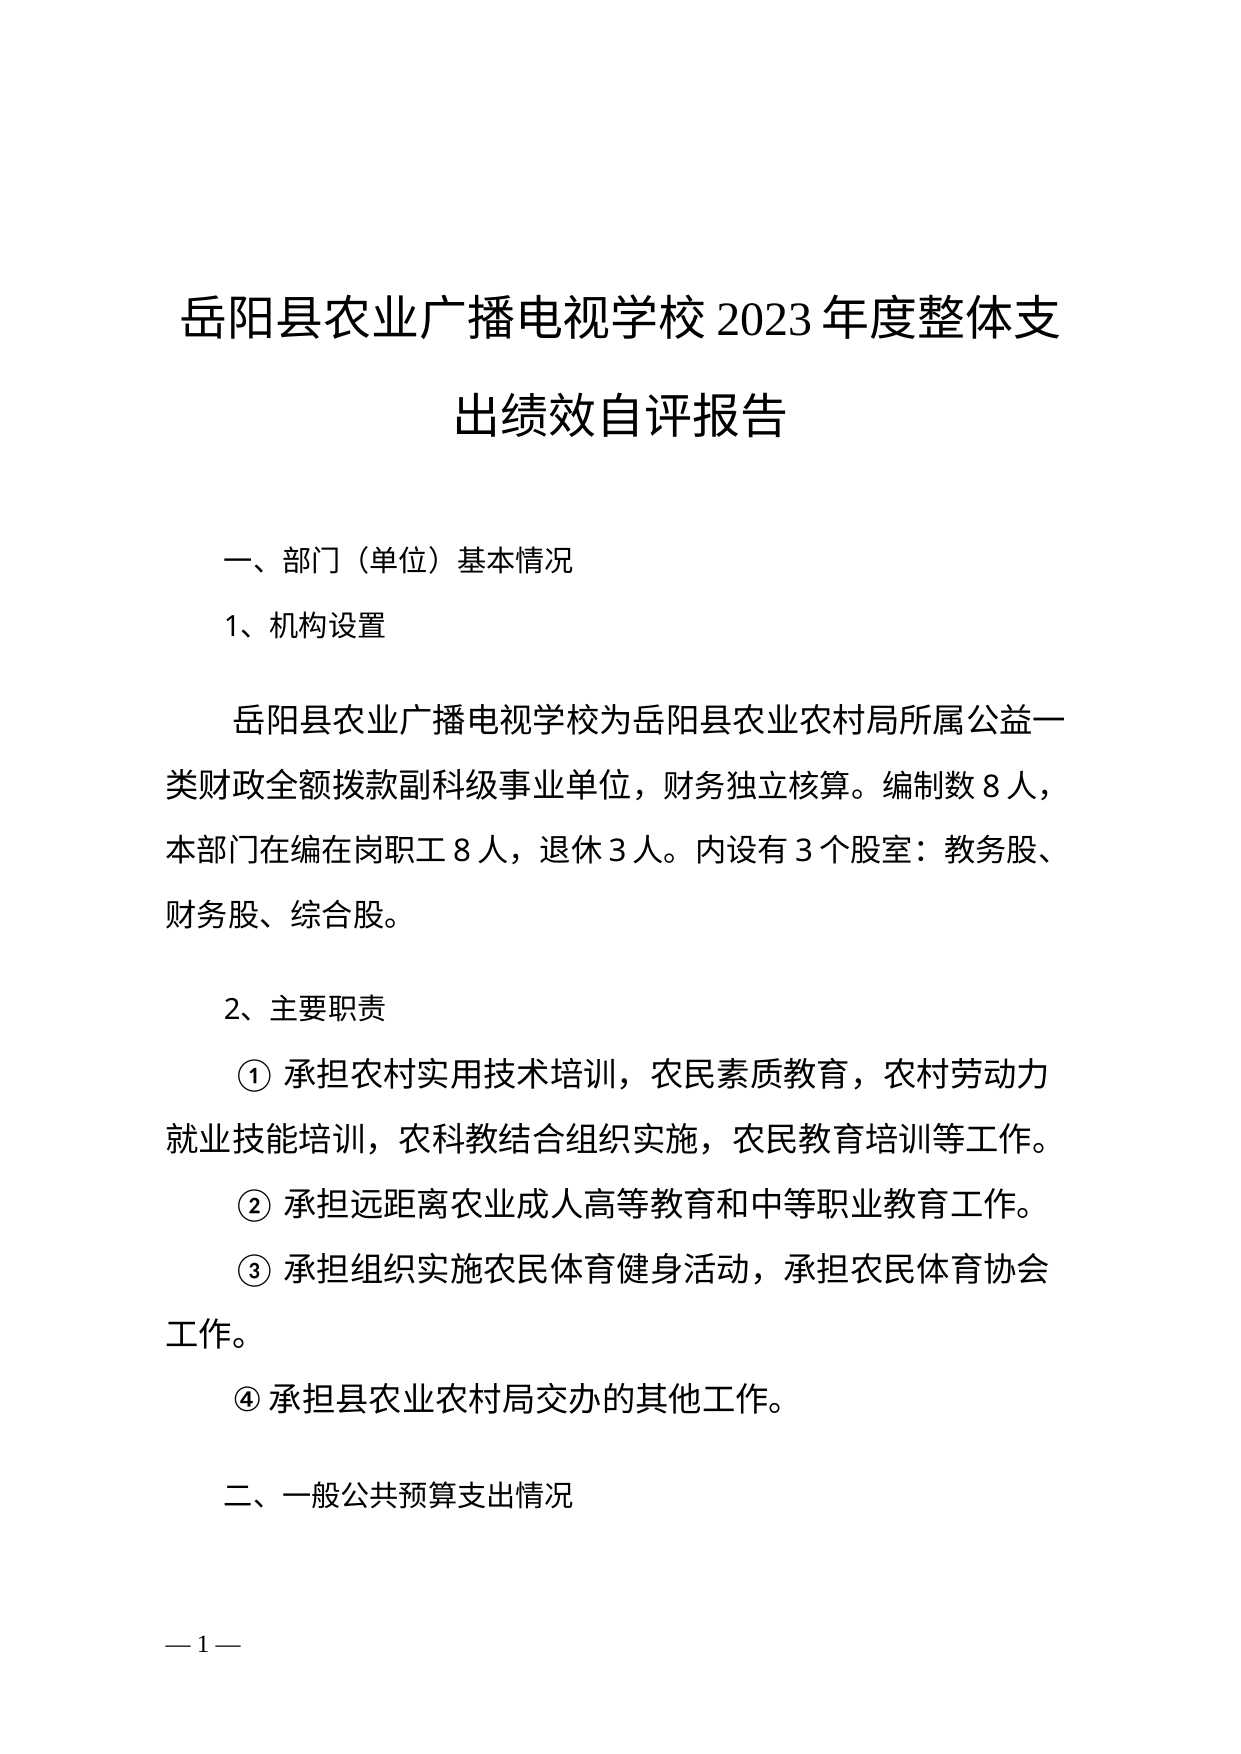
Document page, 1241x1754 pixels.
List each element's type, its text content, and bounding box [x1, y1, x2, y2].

text 岳阳县农业广播电视学校2023年度整体支出绩效自评报告 [165, 266, 1075, 461]
text ③承担组织实施农民体育健身活动，承担农民体育协会工作。 [165, 1234, 1075, 1364]
text ①承担农村实用技术培训，农民素质教育，农村劳动力就业技能培训，农科教结合组织实施，农民教育培训等工作。 [165, 1039, 1075, 1169]
text 岳阳县农业广播电视学校为岳阳县农业农村局所属公益一类财政全额拨款副科级事业单位，财务独立核算。编制数8人，本部门在编在岗职工8人，退休3人。内设有3个股室：教务股、财务股、综合股。 [165, 685, 1075, 945]
text ④承担县农业农村局交办的其他工作。 [165, 1364, 1075, 1429]
text 1、机构设置 [165, 591, 1075, 656]
list 部门（单位）基本情况 [165, 526, 1075, 591]
text ②承担远距离农业成人高等教育和中等职业教育工作。 [165, 1169, 1075, 1234]
text 二、一般公共预算支出情况 [165, 1462, 1075, 1527]
text 2、主要职责 [165, 974, 1075, 1039]
